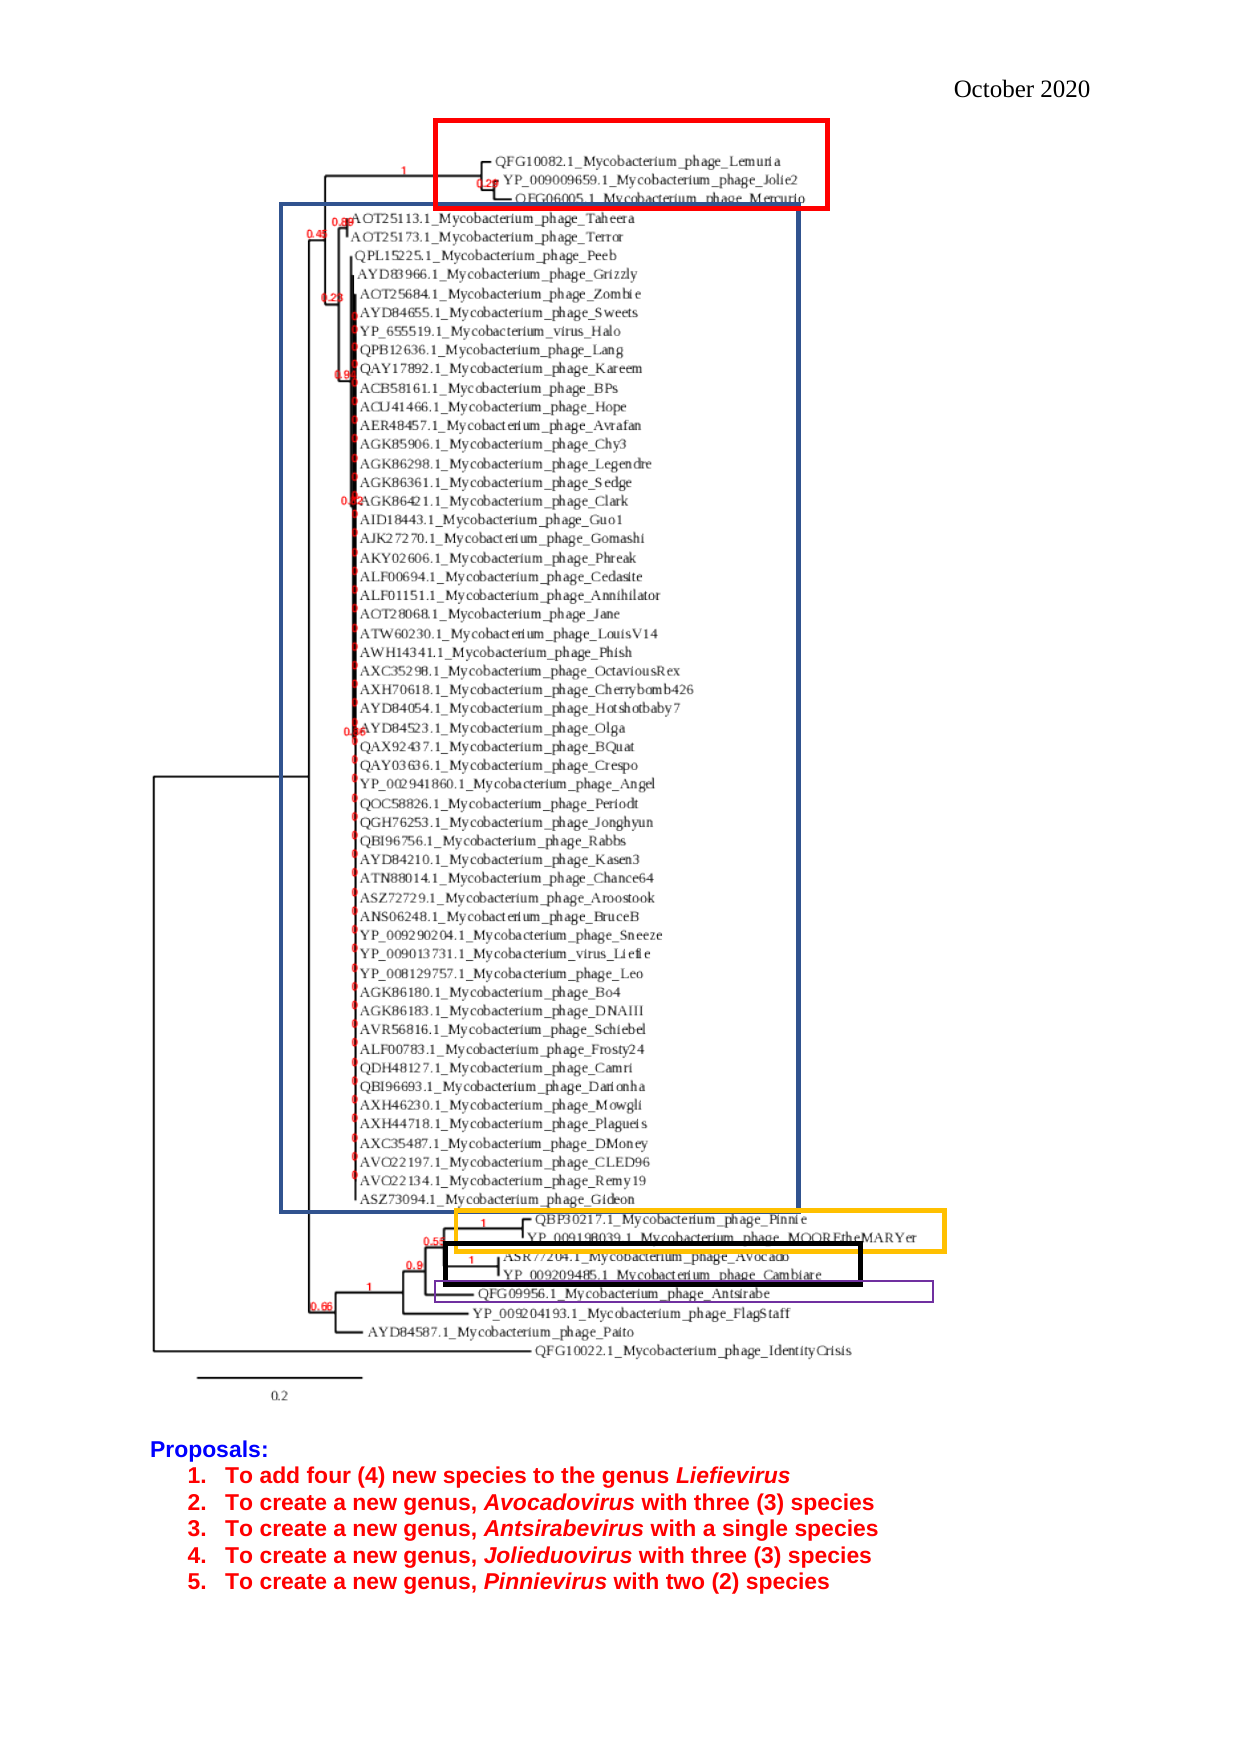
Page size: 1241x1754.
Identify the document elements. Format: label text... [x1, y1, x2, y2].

picture [436, 1282, 932, 1301]
picture [283, 206, 796, 1210]
list To create a new genus, Avocadovirus with three (3) species [187, 1489, 1090, 1515]
text Proposals: [150, 1436, 1090, 1462]
picture [150, 150, 1091, 1410]
picture [438, 150, 825, 206]
list To create a new genus, Pinnievirus with two (2) species [187, 1568, 1090, 1594]
list To create a new genus, Antsirabevirus with a single species [187, 1515, 1090, 1542]
picture [458, 1213, 942, 1249]
list To create a new genus, Jolieduovirus with three (3) species [187, 1542, 1090, 1568]
list To add four (4) new species to the genus Liefievirus [187, 1462, 1090, 1489]
picture [448, 1246, 858, 1280]
